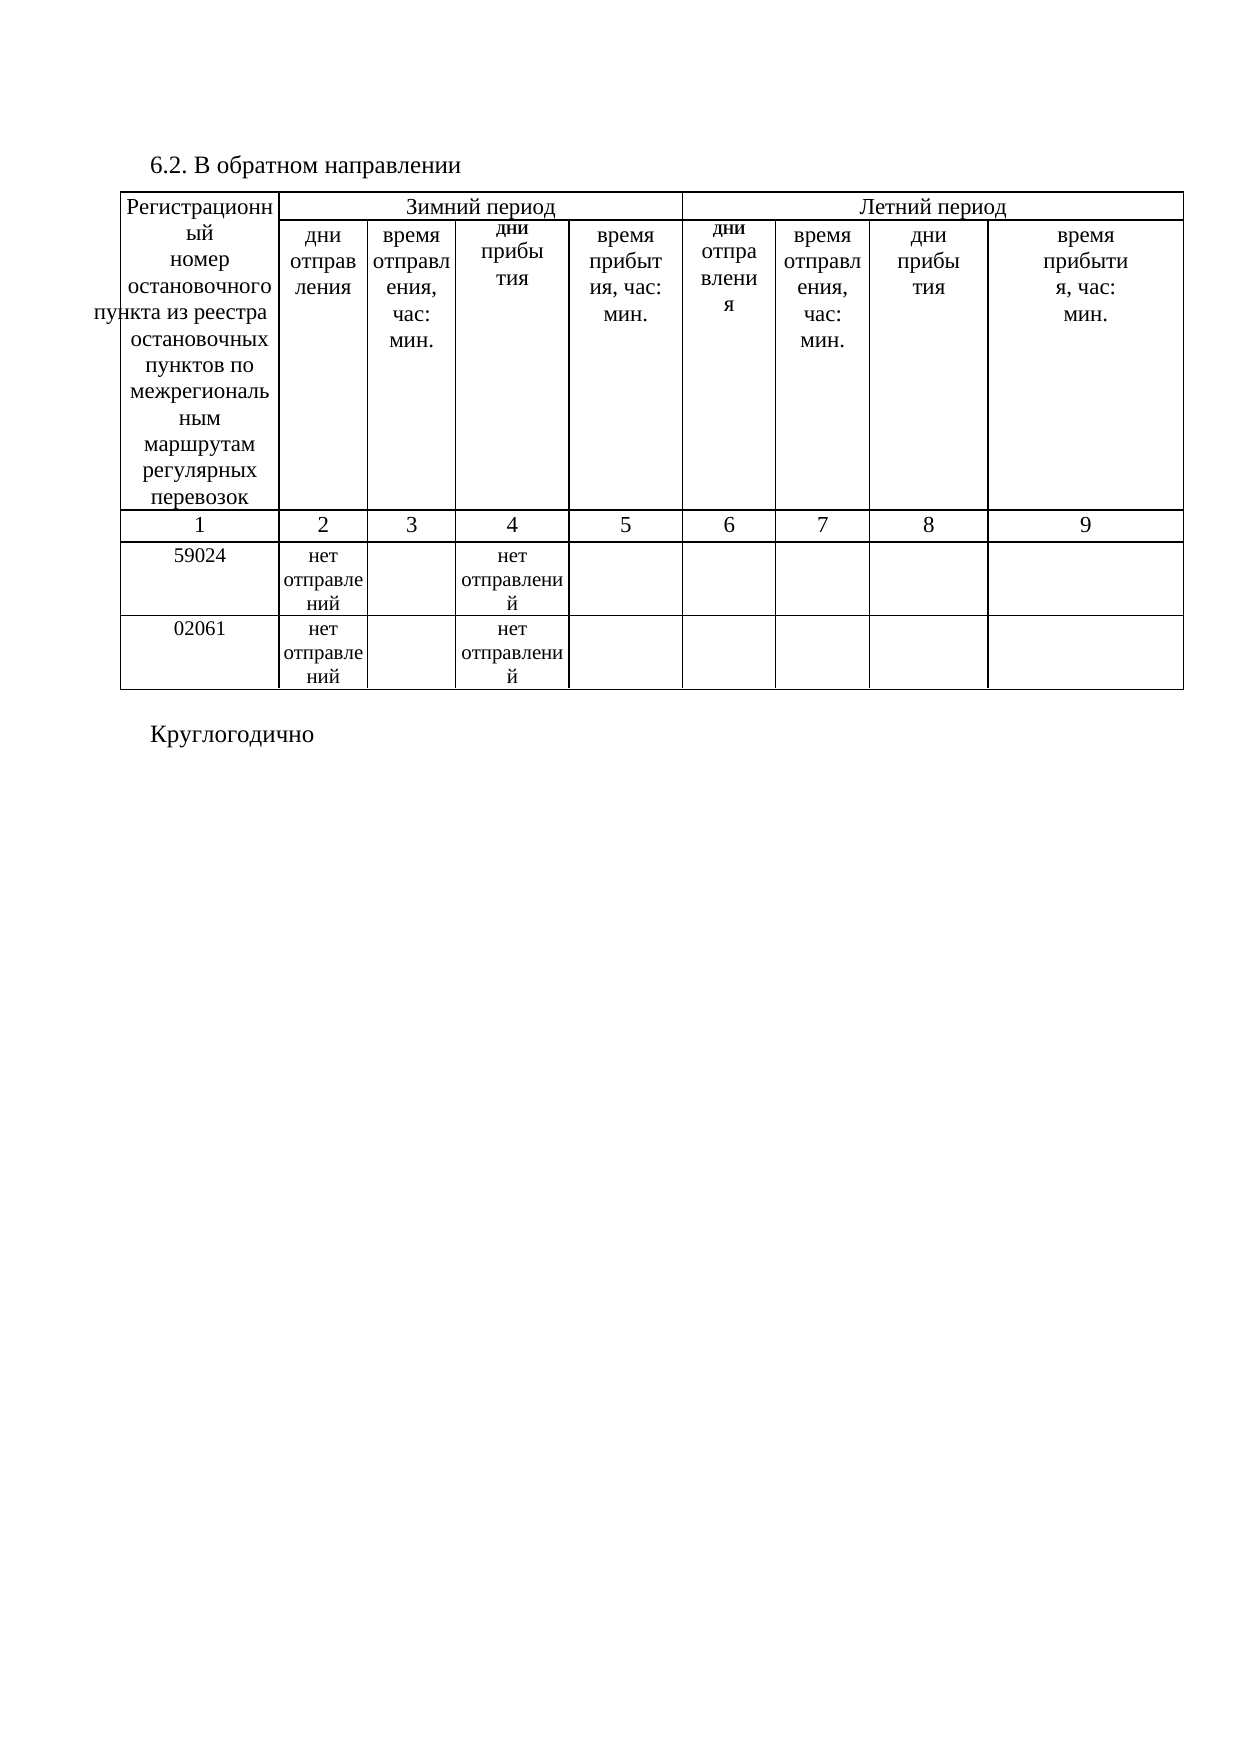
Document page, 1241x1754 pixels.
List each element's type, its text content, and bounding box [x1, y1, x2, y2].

table_cell [570, 616, 682, 688]
table_cell время прибыт ия, час: мин. [570, 221, 682, 509]
table_cell нет отправлений [280, 616, 367, 688]
table_cell 4 [456, 511, 568, 541]
table_cell 8 [870, 511, 987, 541]
table_cell нет отправлений [456, 543, 568, 615]
table_cell 6 [683, 511, 775, 541]
table_cell [683, 616, 775, 688]
table_cell [368, 543, 455, 615]
table_cell 5 [570, 511, 682, 541]
table_cell 9 [989, 511, 1183, 541]
table_cell 3 [368, 511, 455, 541]
table_cell ДНИ отпра влени я [683, 221, 775, 509]
table_cell [870, 616, 987, 688]
table_cell ДНИ прибы тия [456, 221, 568, 509]
table_cell 59024 [121, 543, 278, 615]
table_cell [989, 616, 1183, 688]
table_cell [368, 616, 455, 688]
table_cell дни прибы тия [870, 221, 987, 509]
table_cell [776, 543, 869, 615]
table_cell 02061 [121, 616, 278, 688]
table_cell 7 [776, 511, 869, 541]
table_cell 2 [280, 511, 367, 541]
table_cell нет отправлений [280, 543, 367, 615]
table_cell [870, 543, 987, 615]
table_header Регистрационный номер остановочного пункта из реестра остановочных пунктов по межрегиональным маршрутам регулярных перевозок [121, 193, 278, 509]
text Круглогодично [150, 719, 1090, 747]
table_cell время прибыти я, час: мин. [989, 221, 1183, 509]
table_header Зимний период [280, 193, 682, 219]
table_cell 1 [121, 511, 278, 541]
table_cell [570, 543, 682, 615]
text 6.2. В обратном направлении [150, 150, 1090, 179]
table_cell время отправл ения, час: мин. [776, 221, 869, 509]
table_cell [989, 543, 1183, 615]
table_cell нет отправлений [456, 616, 568, 688]
table_cell дни отправ ления [280, 221, 367, 509]
table_header Летний период [683, 193, 1183, 219]
table_cell [776, 616, 869, 688]
table_cell [683, 543, 775, 615]
table_cell время отправл ения, час: мин. [368, 221, 455, 509]
